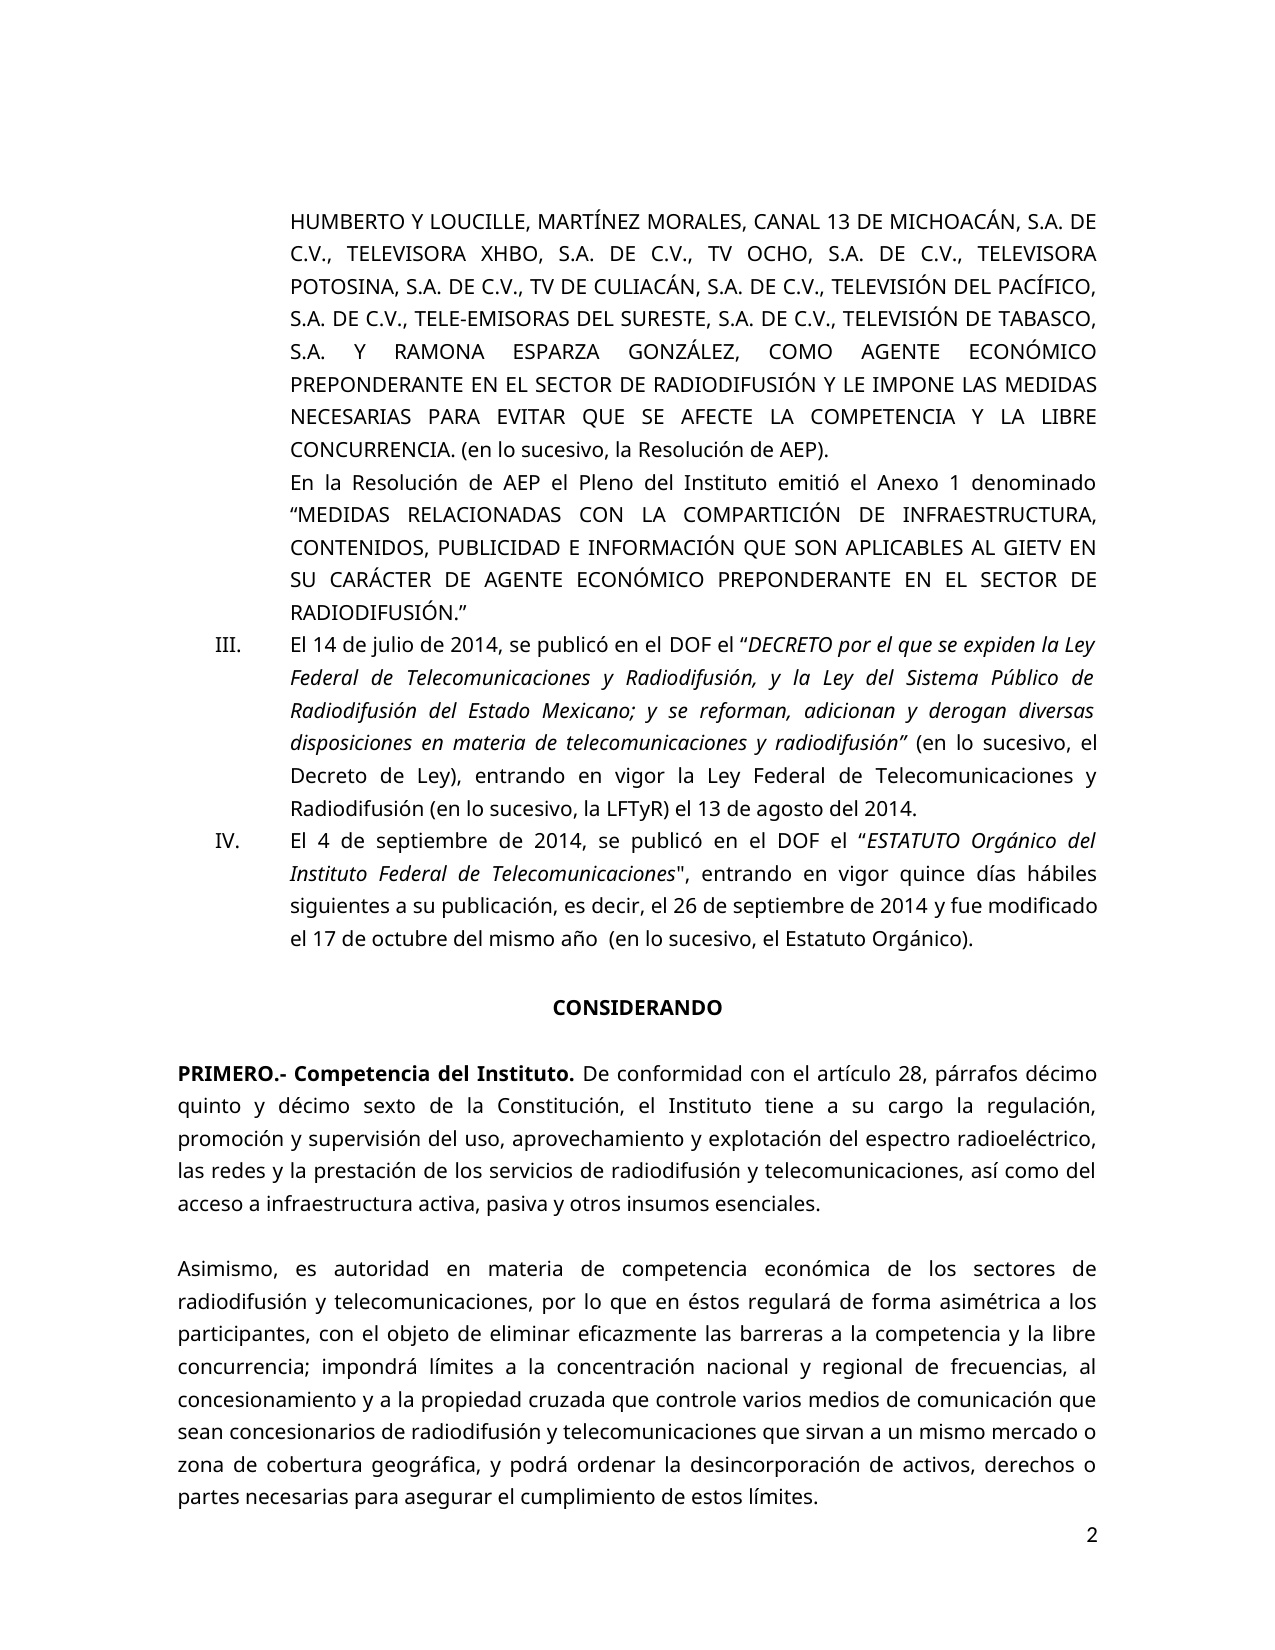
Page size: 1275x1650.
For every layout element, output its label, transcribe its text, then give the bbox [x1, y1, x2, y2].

text Asimismo, es autoridad en materia de competencia económica de los sectores de radiodifusión y telecomunicaciones, por lo que en éstos regulará de forma asimétrica a los participantes, con el objeto de eliminar eficazmente las barreras a la competencia y la libre concurrencia; impondrá límites a la concentración nacional y regional de frecuencias, al concesionamiento y a la propiedad cruzada que controle varios medios de comunicación que sean concesionarios de radiodifusión y telecomunicaciones que sirvan a un mismo mercado o zona de cobertura geográfica, y podrá ordenar la desincorporación de activos, derechos o partes necesarias para asegurar el cumplimiento de estos límites. [177, 1254, 1098, 1511]
list En la Resolución de AEP el Pleno del Instituto emitió el Anexo 1 denominado “MEDIDAS RELACIONADAS CON LA COMPARTICIÓN DE INFRAESTRUCTURA, CONTENIDOS, PUBLICIDAD E INFORMACIÓN QUE SON APLICABLES AL GIETV EN SU CARÁCTER DE AGENTE ECONÓMICO PREPONDERANTE EN EL SECTOR DE RADIODIFUSIÓN.” [290, 468, 1098, 626]
list El 14 de julio de 2014, se publicó en el DOF el “DECRETO por el que se expiden la Ley Federal de Telecomunicaciones y Radiodifusión, y la Ley del Sistema Público de Radiodifusión del Estado Mexicano; y se reforman, adicionan y derogan diversas disposiciones en materia de telecomunicaciones y radiodifusión” (en lo sucesivo, el Decreto de Ley), entrando en vigor la Ley Federal de Telecomunicaciones y Radiodifusión (en lo sucesivo, la LFTyR) el 13 de agosto del 2014. [215, 631, 1098, 822]
subtitle CONSIDERANDO [177, 993, 1098, 1022]
text PRIMERO.- Competencia del Instituto. De conformidad con el artículo 28, párrafos décimo quinto y décimo sexto de la Constitución, el Instituto tiene a su cargo la regulación, promoción y supervisión del uso, aprovechamiento y explotación del espectro radioeléctrico, las redes y la prestación de los servicios de radiodifusión y telecomunicaciones, así como del acceso a infraestructura activa, pasiva y otros insumos esenciales. [177, 1059, 1098, 1217]
list El 4 de septiembre de 2014, se publicó en el DOF el “ESTATUTO Orgánico del Instituto Federal de Telecomunicaciones", entrando en vigor quince días hábiles siguientes a su publicación, es decir, el 26 de septiembre de 2014 y fue modificado el 17 de octubre del mismo año (en lo sucesivo, el Estatuto Orgánico). [215, 826, 1098, 952]
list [215, 207, 1098, 463]
